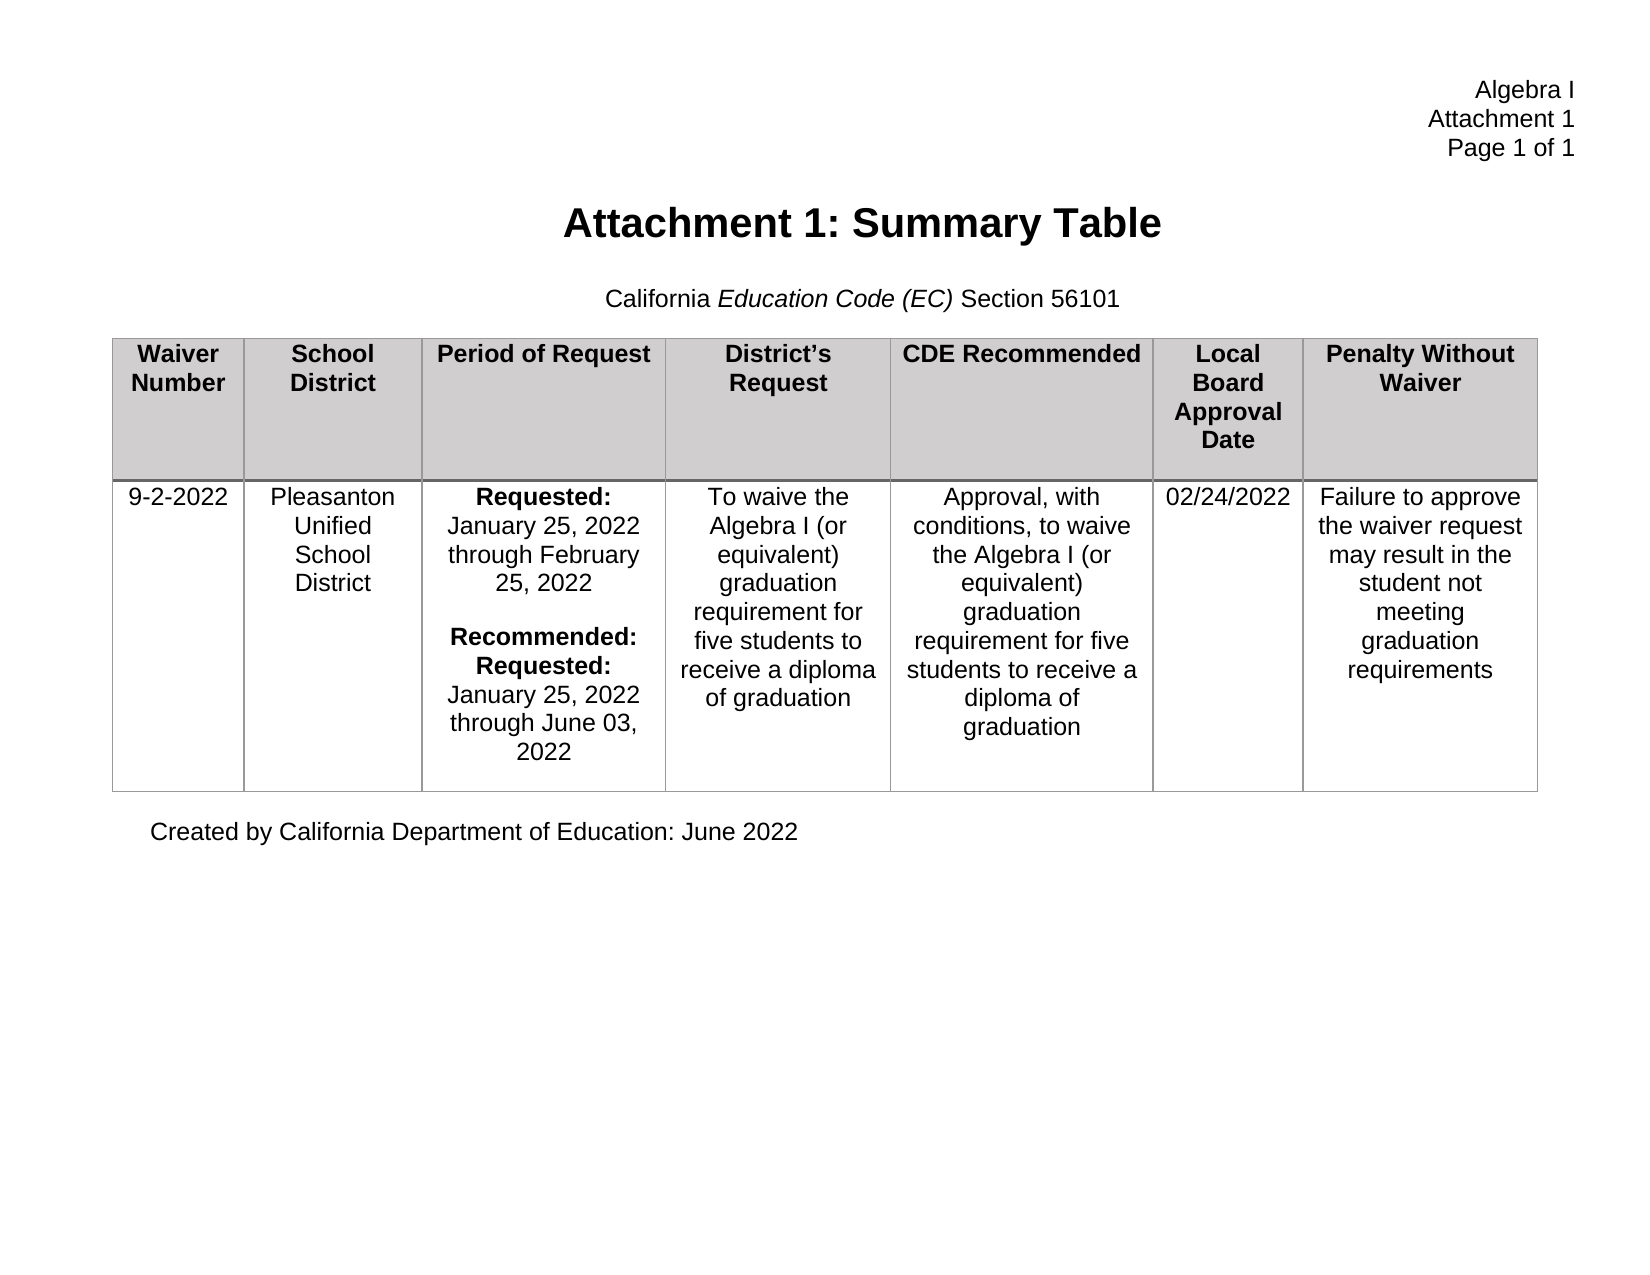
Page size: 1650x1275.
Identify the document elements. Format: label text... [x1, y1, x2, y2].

text California Education Code (EC) Section 56101 [150, 284, 1575, 313]
text Created by California Department of Education: June 2022 [150, 817, 1575, 846]
table_header Waiver Number [113, 339, 243, 479]
table_cell To waive the Algebra I (or equivalent) graduation requirement for five students to receive a diploma of graduation [666, 482, 890, 791]
table_cell Requested: January 25, 2022 through February 25, 2022 Recommended: Requested: January 25, 2022 through June 03, 2022 [423, 482, 665, 791]
table_header School District [245, 339, 421, 479]
table_header CDE Recommended [891, 339, 1152, 479]
table_cell 9-2-2022 [113, 482, 243, 791]
table_header Penalty Without Waiver [1304, 339, 1537, 479]
table_header Local Board Approval Date [1154, 339, 1302, 479]
table_header Period of Request [423, 339, 665, 479]
table_cell Approval, with conditions, to waive the Algebra I (or equivalent) graduation requirement for five students to receive a diploma of graduation [891, 482, 1152, 791]
table_cell 02/24/2022 [1154, 482, 1302, 791]
table_header District’s Request [666, 339, 890, 479]
table_cell Pleasanton Unified School District [245, 482, 421, 791]
table_cell Failure to approve the waiver request may result in the student not meeting graduation requirements [1304, 482, 1537, 791]
subtitle Attachment 1: Summary Table [150, 199, 1575, 247]
